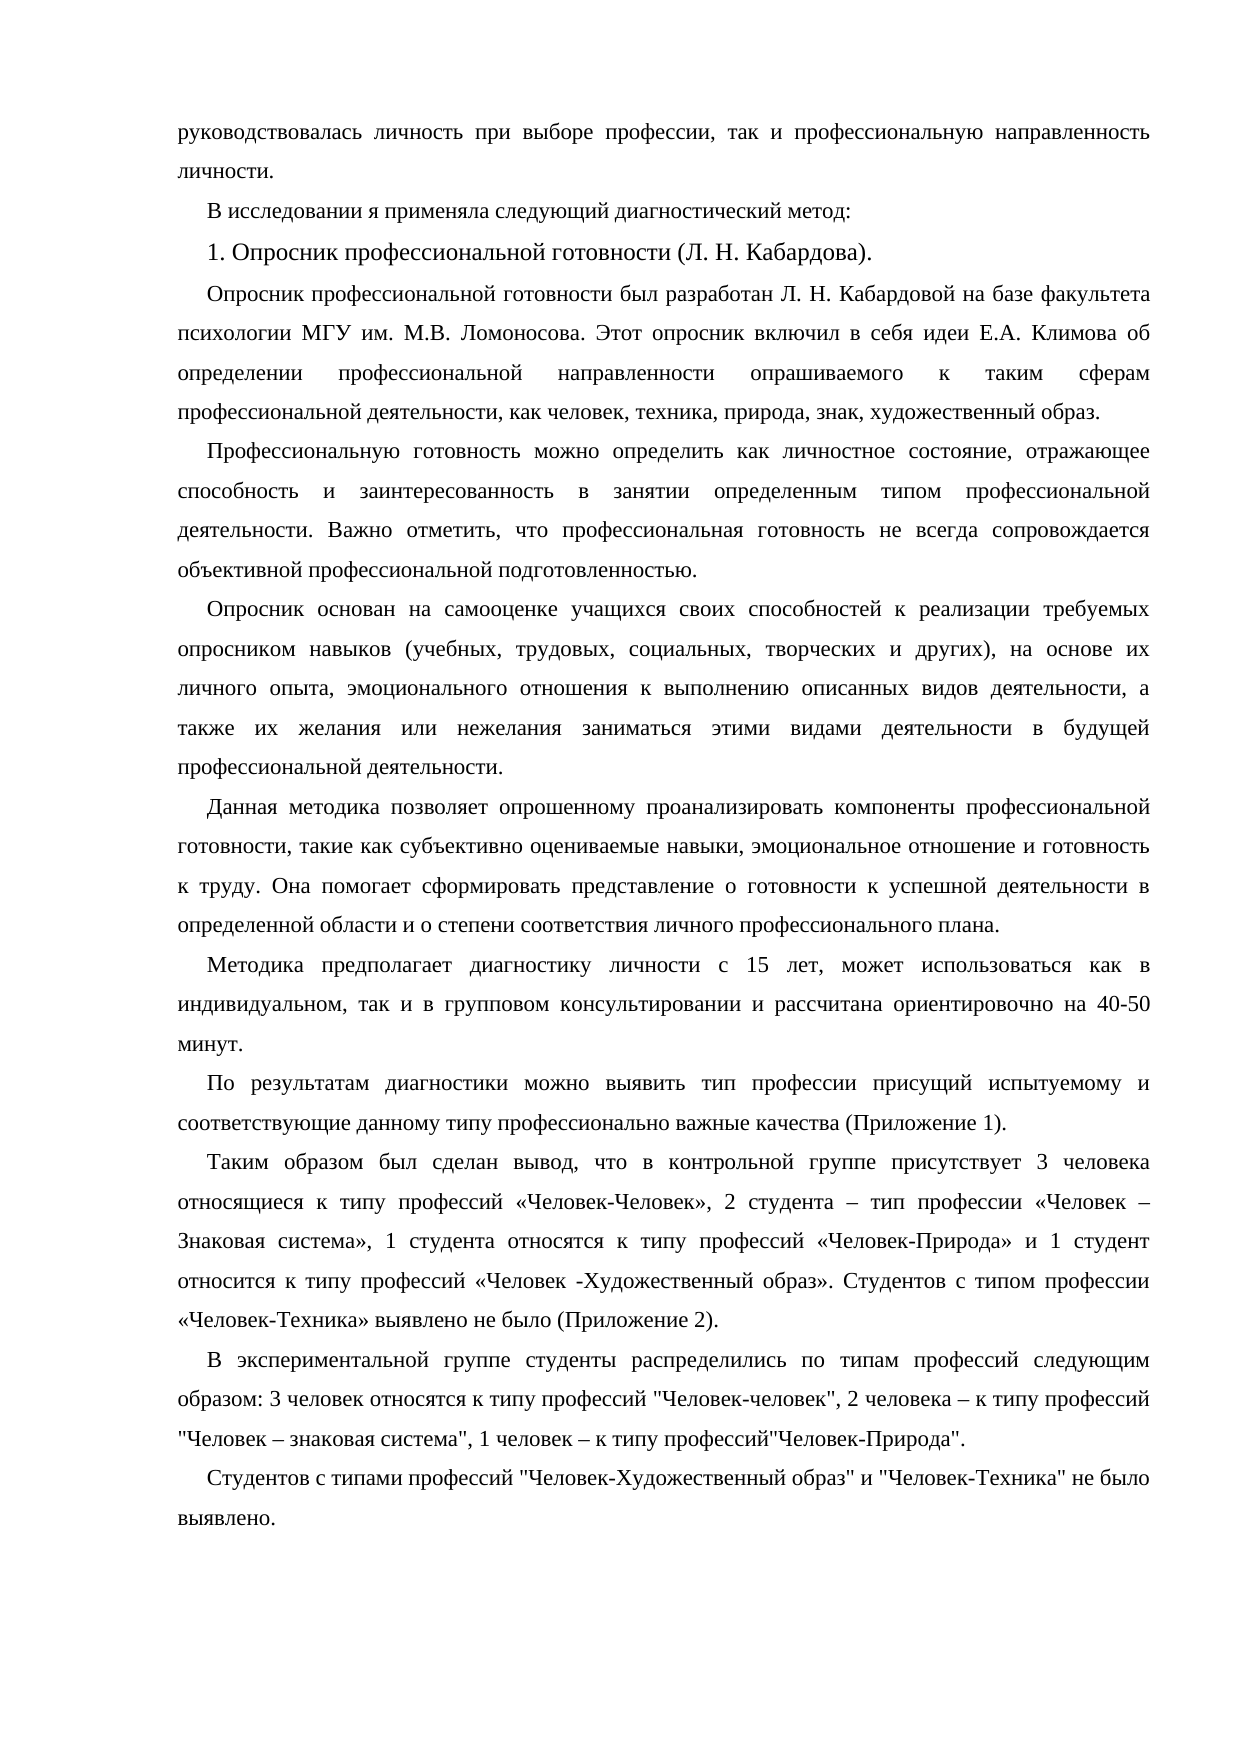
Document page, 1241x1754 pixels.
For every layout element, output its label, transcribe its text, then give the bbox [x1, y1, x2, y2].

text В экспериментальной группе студенты распределились по типам профессий следующим образом: 3 человек относятся к типу профессий "Человек-человек", 2 человека – к типу профессий "Человек – знаковая система", 1 человек – к типу профессий"Человек-Природа". [177, 1346, 1152, 1451]
text Профессиональную готовность можно определить как личностное состояние, отражающее способность и заинтересованность в занятии определенным типом профессиональной деятельности. Важно отметить, что профессиональная готовность не всегда сопровождается объективной профессиональной подготовленностью. [177, 438, 1152, 582]
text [177, 118, 1152, 184]
text Опросник профессиональной готовности был разработан Л. Н. Кабардовой на базе факультета психологии МГУ им. М.В. Ломоносова. Этот опросник включил в себя идеи Е.А. Климова об определении профессиональной направленности опрашиваемого к таким сферам профессиональной деятельности, как человек, техника, природа, знак, художественный образ. [177, 280, 1152, 424]
text Опросник основан на самооценке учащихся своих способностей к реализации требуемых опросником навыков (учебных, трудовых, социальных, творческих и других), на основе их личного опыта, эмоционального отношения к выполнению описанных видов деятельности, а также их желания или нежелания заниматься этими видами деятельности в будущей профессиональной деятельности. [177, 596, 1152, 780]
text Методика предполагает диагностику личности с 15 лет, может использоваться как в индивидуальном, так и в групповом консультировании и рассчитана ориентировочно на 40-50 минут. [177, 951, 1152, 1056]
text Данная методика позволяет опрошенному проанализировать компоненты профессиональной готовности, такие как субъективно оцениваемые навыки, эмоциональное отношение и готовность к труду. Она помогает сформировать представление о готовности к успешной деятельности в определенной области и о степени соответствия личного профессионального плана. [177, 793, 1152, 938]
text Таким образом был сделан вывод, что в контрольной группе присутствует 3 человека относящиеся к типу профессий «Человек-Человек», 2 студента – тип профессии «Человек – Знаковая система», 1 студента относятся к типу профессий «Человек-Природа» и 1 студент относится к типу профессий «Человек -Художественный образ». Студентов с типом профессии «Человек-Техника» выявлено не было (Приложение 2). [177, 1148, 1152, 1332]
list 1. Опросник профессиональной готовности (Л. Н. Кабардова). [177, 237, 1152, 265]
text По результатам диагностики можно выявить тип профессии присущий испытуемому и соответствующие данному типу профессионально важные качества (Приложение 1). [177, 1069, 1152, 1135]
text В исследовании я применяла следующий диагностический метод: [177, 197, 1152, 223]
text Студентов с типами профессий "Человек-Художественный образ" и "Человек-Техника" не было выявлено. [177, 1464, 1152, 1530]
